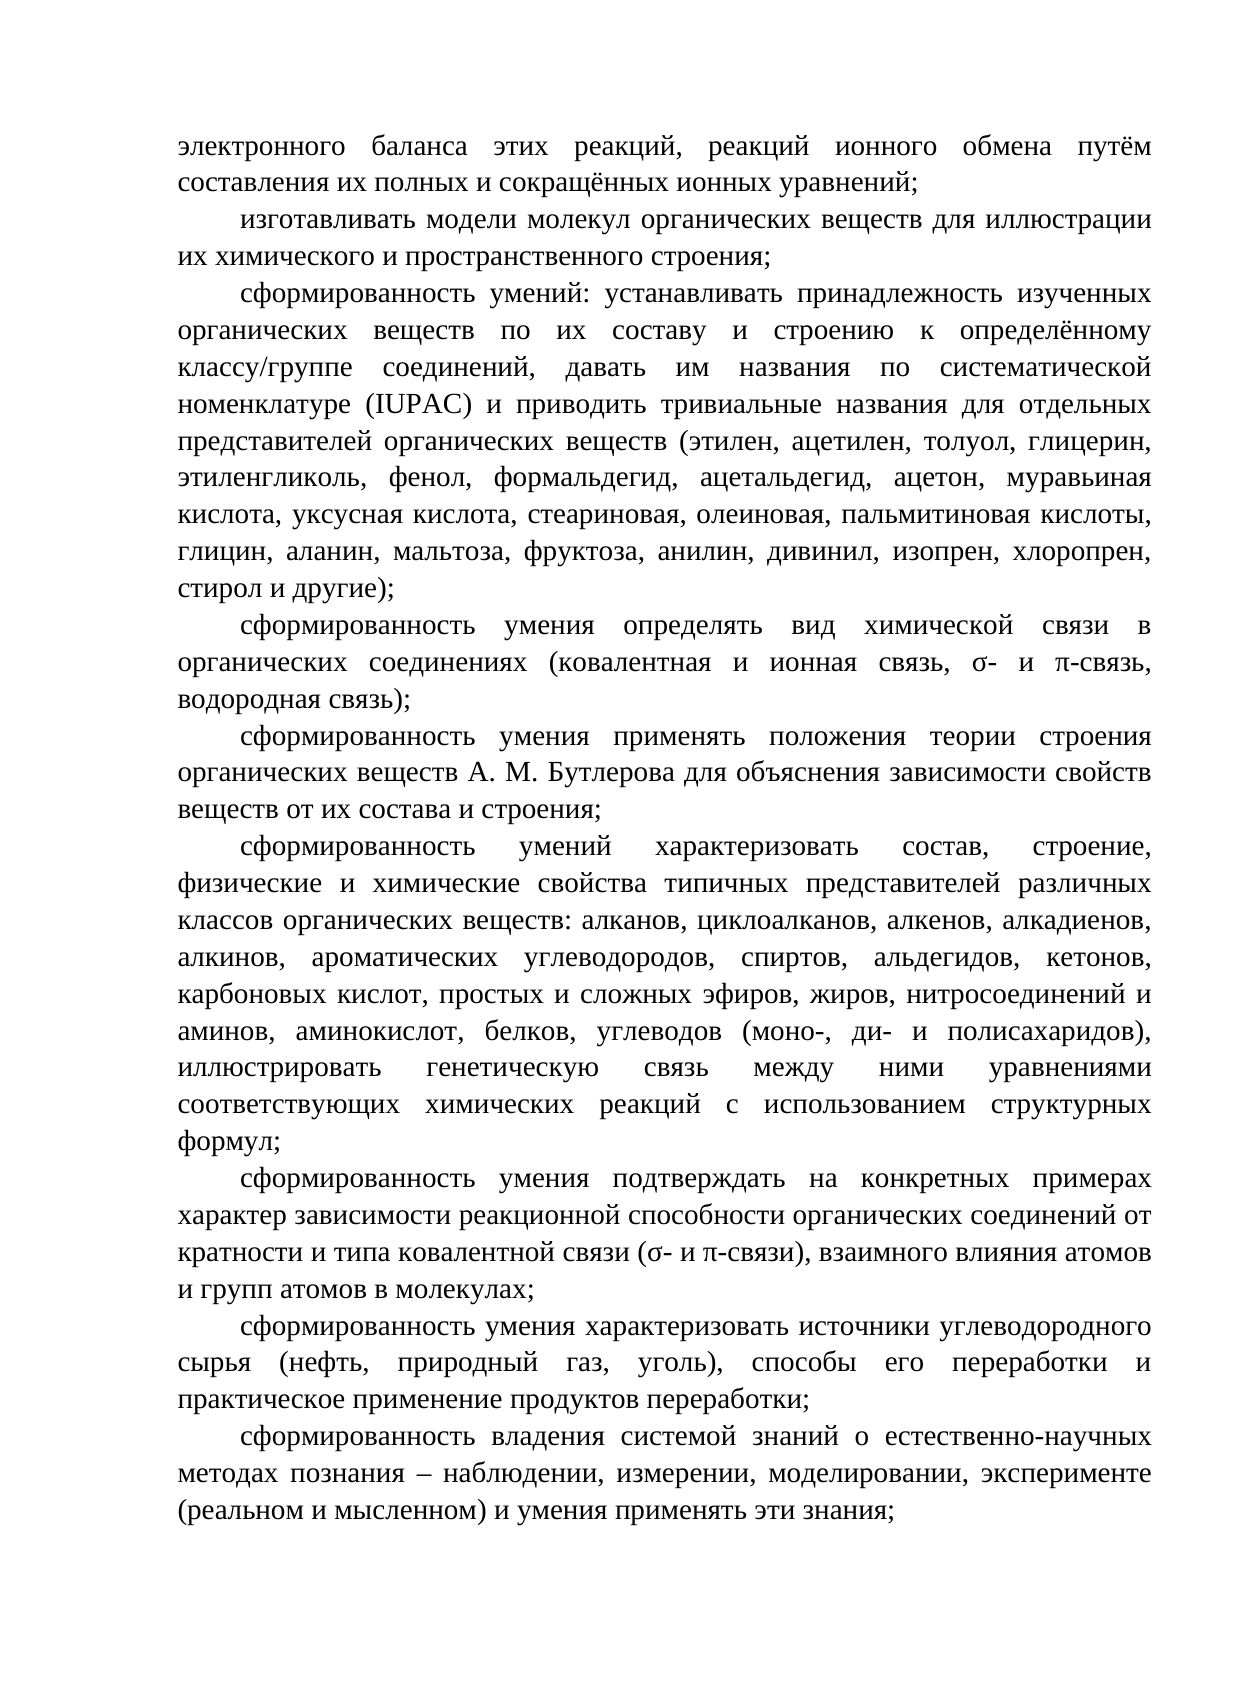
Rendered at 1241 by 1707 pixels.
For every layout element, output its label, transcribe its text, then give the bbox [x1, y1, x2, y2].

text сформированность умения характеризовать источники углеводородного сырья (нефть, природный газ, уголь), способы его переработки и практическое применение продуктов переработки; [177, 1308, 1152, 1415]
text сформированность умений: устанавливать принадлежность изученных органических веществ по их составу и строению к определённому классу/группе соединений, давать им названия по систематической номенклатуре (IUPAC) и приводить тривиальные названия для отдельных представителей органических веществ (этилен, ацетилен, толуол, глицерин, этиленгликоль, фенол, формальдегид, ацетальдегид, ацетон, муравьиная кислота, уксусная кислота, стеариновая, олеиновая, пальмитиновая кислоты, глицин, аланин, мальтоза, фруктоза, анилин, дивинил, изопрен, хлоропрен, стирол и другие); [177, 275, 1152, 604]
text сформированность умения подтверждать на конкретных примерах характер зависимости реакционной способности органических соединений от кратности и типа ковалентной связи (σ- и π-связи), взаимного влияния атомов и групп атомов в молекулах; [177, 1160, 1152, 1304]
text изготавливать модели молекул органических веществ для иллюстрации их химического и пространственного строения; [177, 201, 1152, 272]
text сформированность умений характеризовать состав, строение, физические и химические свойства типичных представителей различных классов органических веществ: алканов, циклоалканов, алкенов, алкадиенов, алкинов, ароматических углеводородов, спиртов, альдегидов, кетонов, карбоновых кислот, простых и сложных эфиров, жиров, нитросоединений и аминов, аминокислот, белков, углеводов (моно-, ди- и полисахаридов), иллюстрировать генетическую связь между ними уравнениями соответствующих химических реакций с использованием структурных формул; [177, 828, 1152, 1157]
text сформированность умения применять положения теории строения органических веществ А. М. Бутлерова для объяснения зависимости свойств веществ от их состава и строения; [177, 718, 1152, 825]
text сформированность владения системой знаний о естественно-научных методах познания – наблюдении, измерении, моделировании, эксперименте (реальном и мысленном) и умения применять эти знания; [177, 1418, 1152, 1526]
text сформированность умения определять вид химической связи в органических соединениях (ковалентная и ионная связь, σ- и π-связь, водородная связь); [177, 607, 1152, 714]
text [177, 128, 1152, 198]
